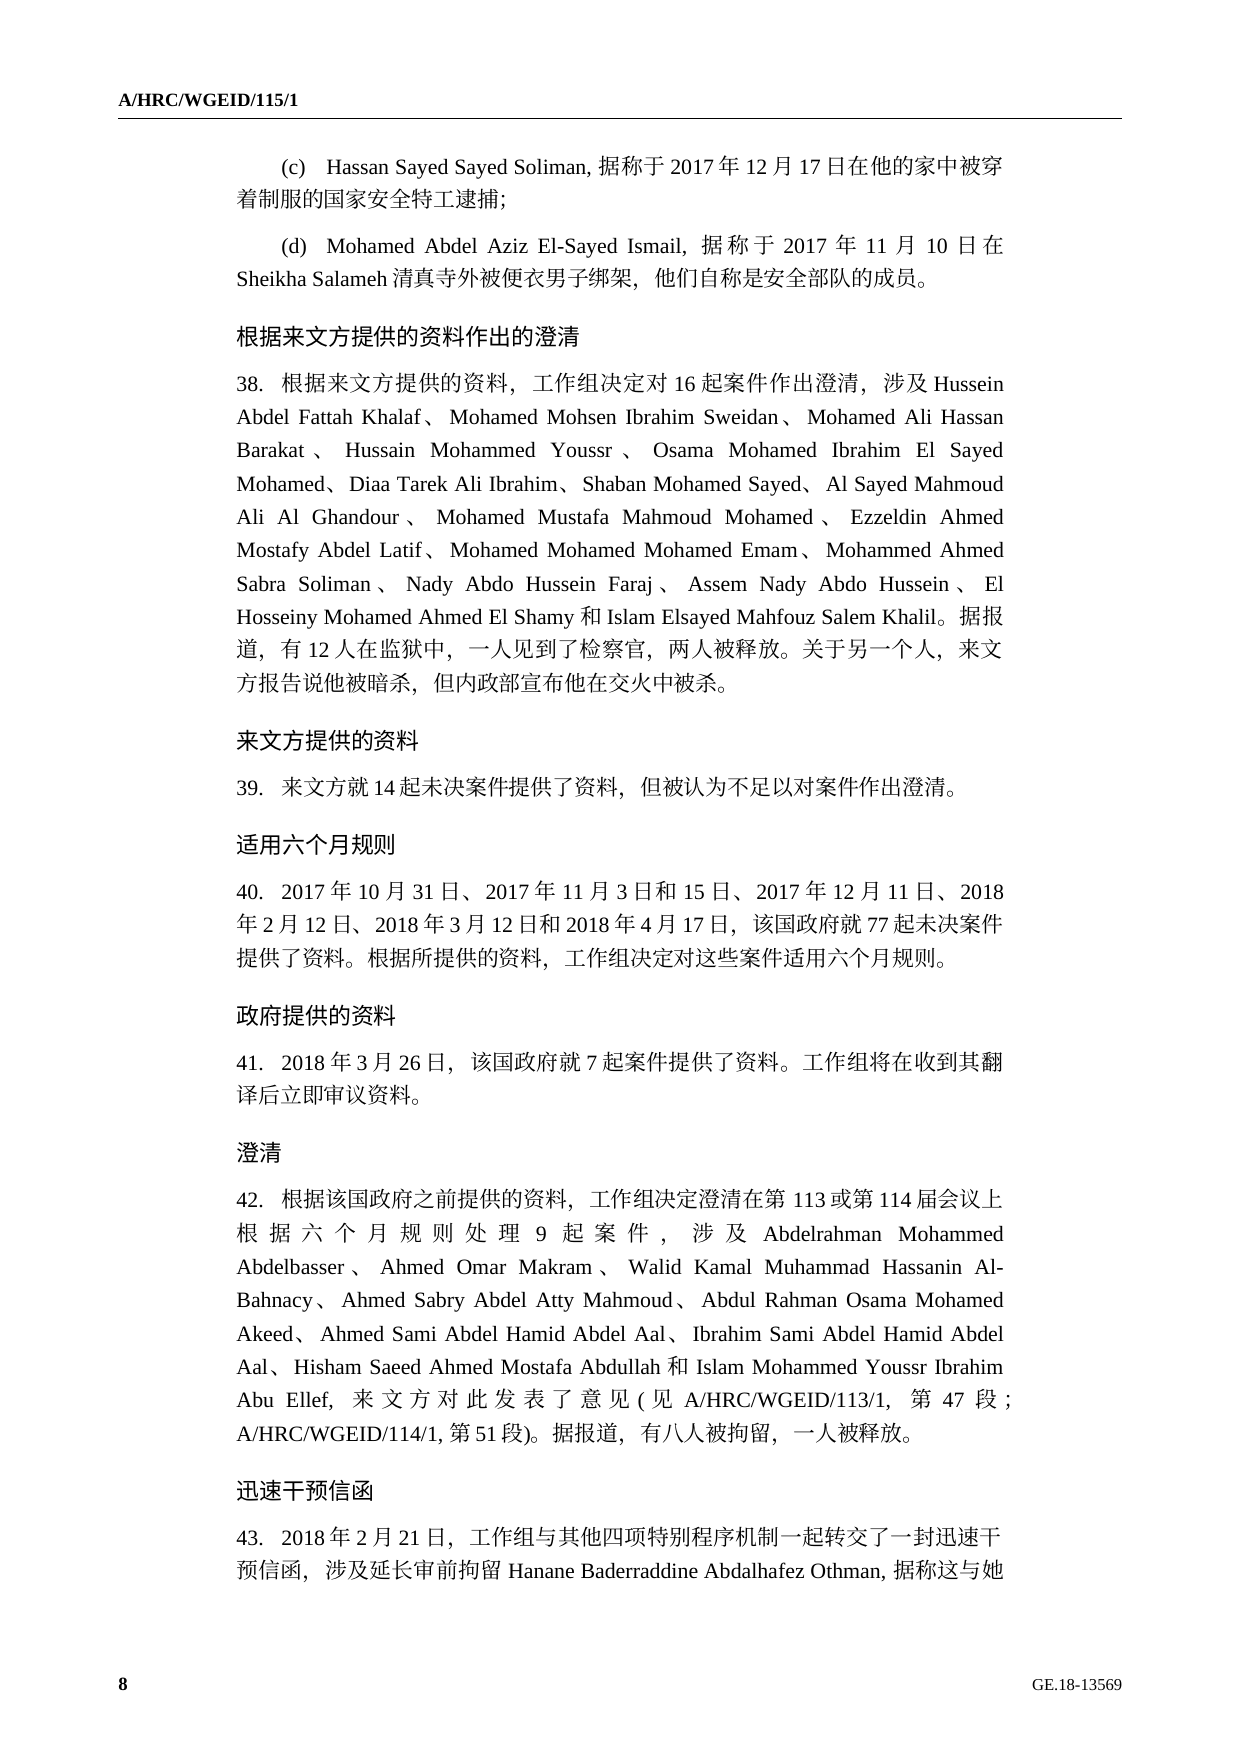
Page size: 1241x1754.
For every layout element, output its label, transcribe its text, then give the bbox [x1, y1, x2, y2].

text 40. 2017年10月31日、2017年11月3日和15日、2017年12月11日、2018年2月12日、2018年3月12日和2018年4月17日，该国政府就77起未决案件提供了资料。根据所提供的资料，工作组决定对这些案件适用六个月规则。 [236, 873, 1004, 973]
text 根据来文方提供的资料作出的澄清 [118, 318, 1004, 352]
text 39. 来文方就14起未决案件提供了资料，但被认为不足以对案件作出澄清。 [236, 768, 1004, 802]
text (d) Mohamed Abdel Aziz El-Sayed Ismail, 据称于2017年11月10日在Sheikha Salameh清真寺外被便衣男子绑架，他们自称是安全部队的成员。 [236, 227, 1004, 293]
text 政府提供的资料 [118, 998, 1004, 1031]
text (c) Hassan Sayed Sayed Soliman, 据称于2017年12月17日在他的家中被穿着制服的国家安全特工逮捕； [236, 148, 1004, 214]
text 41. 2018年3月26日，该国政府就7起案件提供了资料。工作组将在收到其翻译后立即审议资料。 [236, 1043, 1004, 1110]
text 迅速干预信函 [118, 1473, 1004, 1506]
text 来文方提供的资料 [118, 723, 1004, 756]
text 38. 根据来文方提供的资料，工作组决定对16起案件作出澄清，涉及Hussein Abdel Fattah Khalaf、Mohamed Mohsen Ibrahim Sweidan、Mohamed Ali Hassan Barakat、Hussain Mohammed Youssr、Osama Mohamed Ibrahim El Sayed Mohamed、Diaa Tarek Ali Ibrahim、Shaban Mohamed Sayed、Al Sayed Mahmoud Ali Al Ghandour、Mohamed Mustafa Mahmoud Mohamed、Ezzeldin Ahmed Mostafy Abdel Latif、Mohamed Mohamed Mohamed Emam、Mohammed Ahmed Sabra Soliman、Nady Abdo Hussein Faraj、Assem Nady Abdo Hussein、El Hosseiny Mohamed Ahmed El Shamy和Islam Elsayed Mahfouz Salem Khalil。据报道，有12人在监狱中，一人见到了检察官，两人被释放。关于另一个人，来文方报告说他被暗杀，但内政部宣布他在交火中被杀。 [236, 364, 1004, 698]
text 42. 根据该国政府之前提供的资料，工作组决定澄清在第113或第114届会议上根据六个月规则处理9起案件，涉及Abdelrahman Mohammed Abdelbasser、Ahmed Omar Makram、Walid Kamal Muhammad Hassanin Al-Bahnacy、Ahmed Sabry Abdel Atty Mahmoud、Abdul Rahman Osama Mohamed Akeed、Ahmed Sami Abdel Hamid Abdel Aal、Ibrahim Sami Abdel Hamid Abdel Aal、Hisham Saeed Ahmed Mostafa Abdullah和Islam Mohammed Youssr Ibrahim Abu Ellef, 来文方对此发表了意见(见A/HRC/WGEID/113/1, 第47段；A/HRC/WGEID/114/1, 第51段)。据报道，有八人被拘留，一人被释放。 [236, 1181, 1004, 1448]
text 适用六个月规则 [118, 827, 1004, 860]
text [236, 1518, 1004, 1585]
text 澄清 [118, 1135, 1004, 1168]
